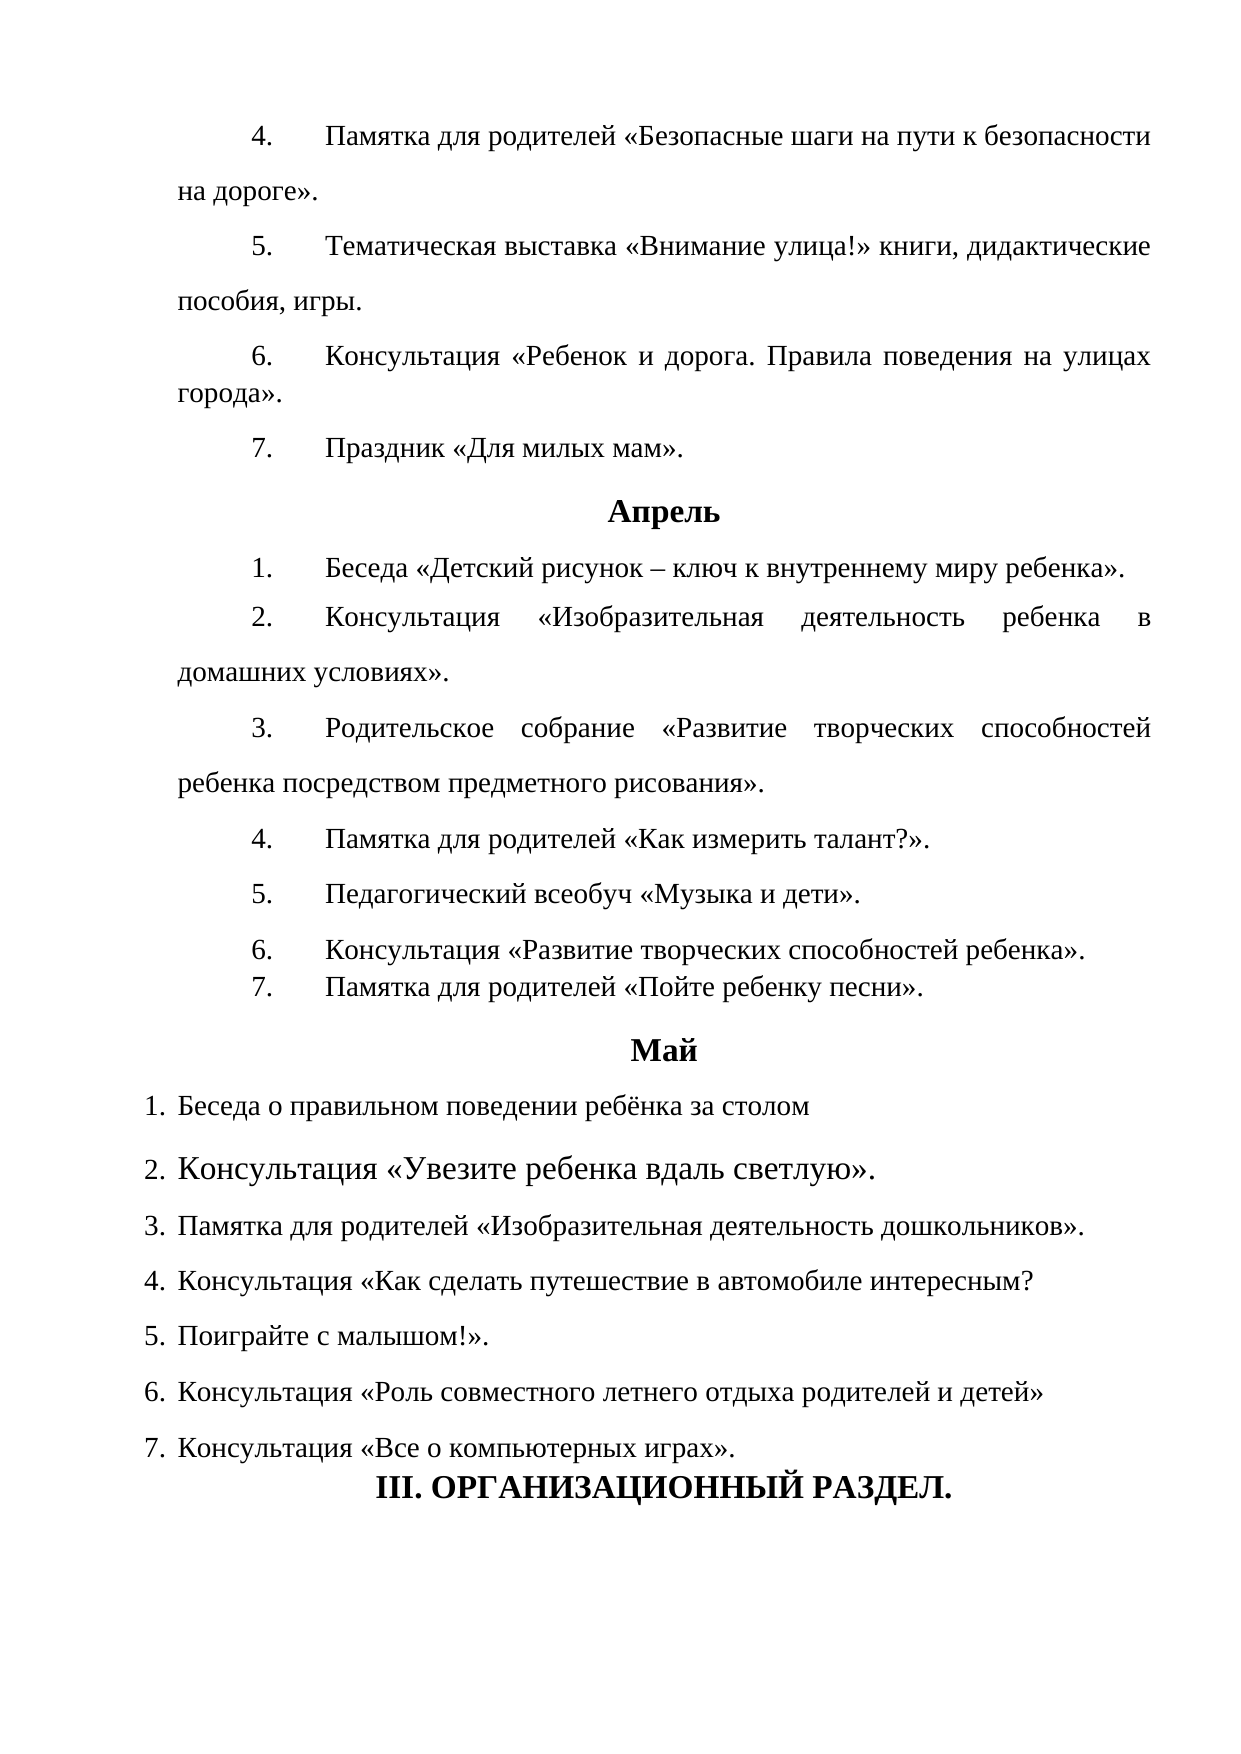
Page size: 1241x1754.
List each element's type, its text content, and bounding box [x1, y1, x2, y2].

list Праздник «Для милых мам». [177, 431, 1152, 464]
list Беседа «Детский рисунок – ключ к внутреннему миру ребенка». [177, 550, 1152, 583]
list Консультация «Роль совместного летнего отдыха родителей и детей» [144, 1374, 1152, 1408]
list Тематическая выставка «Внимание улица!» книги, дидактические пособия, игры. [177, 228, 1152, 316]
list Беседа о правильном поведении ребёнка за столом [144, 1088, 1152, 1122]
list Педагогический всеобуч «Музыка и дети». [177, 876, 1152, 910]
subtitle III. ОРГАНИЗАЦИОННЫЙ РАЗДЕЛ. [176, 1467, 1152, 1506]
list Памятка для родителей «Безопасные шаги на пути к безопасности на дороге». [177, 118, 1152, 206]
list Консультация «Изобразительная деятельность ребенка в домашних условиях». [177, 599, 1152, 688]
list Памятка для родителей «Пойте ребенку песни». [177, 969, 1152, 1003]
text Апрель [176, 491, 1152, 530]
list Поиграйте с малышом!». [144, 1318, 1152, 1352]
list Консультация «Как сделать путешествие в автомобиле интересным? [144, 1263, 1152, 1297]
list Памятка для родителей «Как измерить талант?». [177, 821, 1152, 854]
list Консультация «Развитие творческих способностей ребенка». [177, 932, 1152, 966]
list Консультация «Ребенок и дорога. Правила поведения на улицах города». [177, 338, 1152, 409]
list Консультация «Увезите ребенка вдаль светлую». [144, 1148, 1152, 1187]
text Май [176, 1030, 1152, 1068]
list Памятка для родителей «Изобразительная деятельность дошкольников». [144, 1208, 1152, 1241]
list Консультация «Все о компьютерных играх». [144, 1430, 1152, 1463]
list Родительское собрание «Развитие творческих способностей ребенка посредством предметного рисования». [177, 710, 1152, 799]
